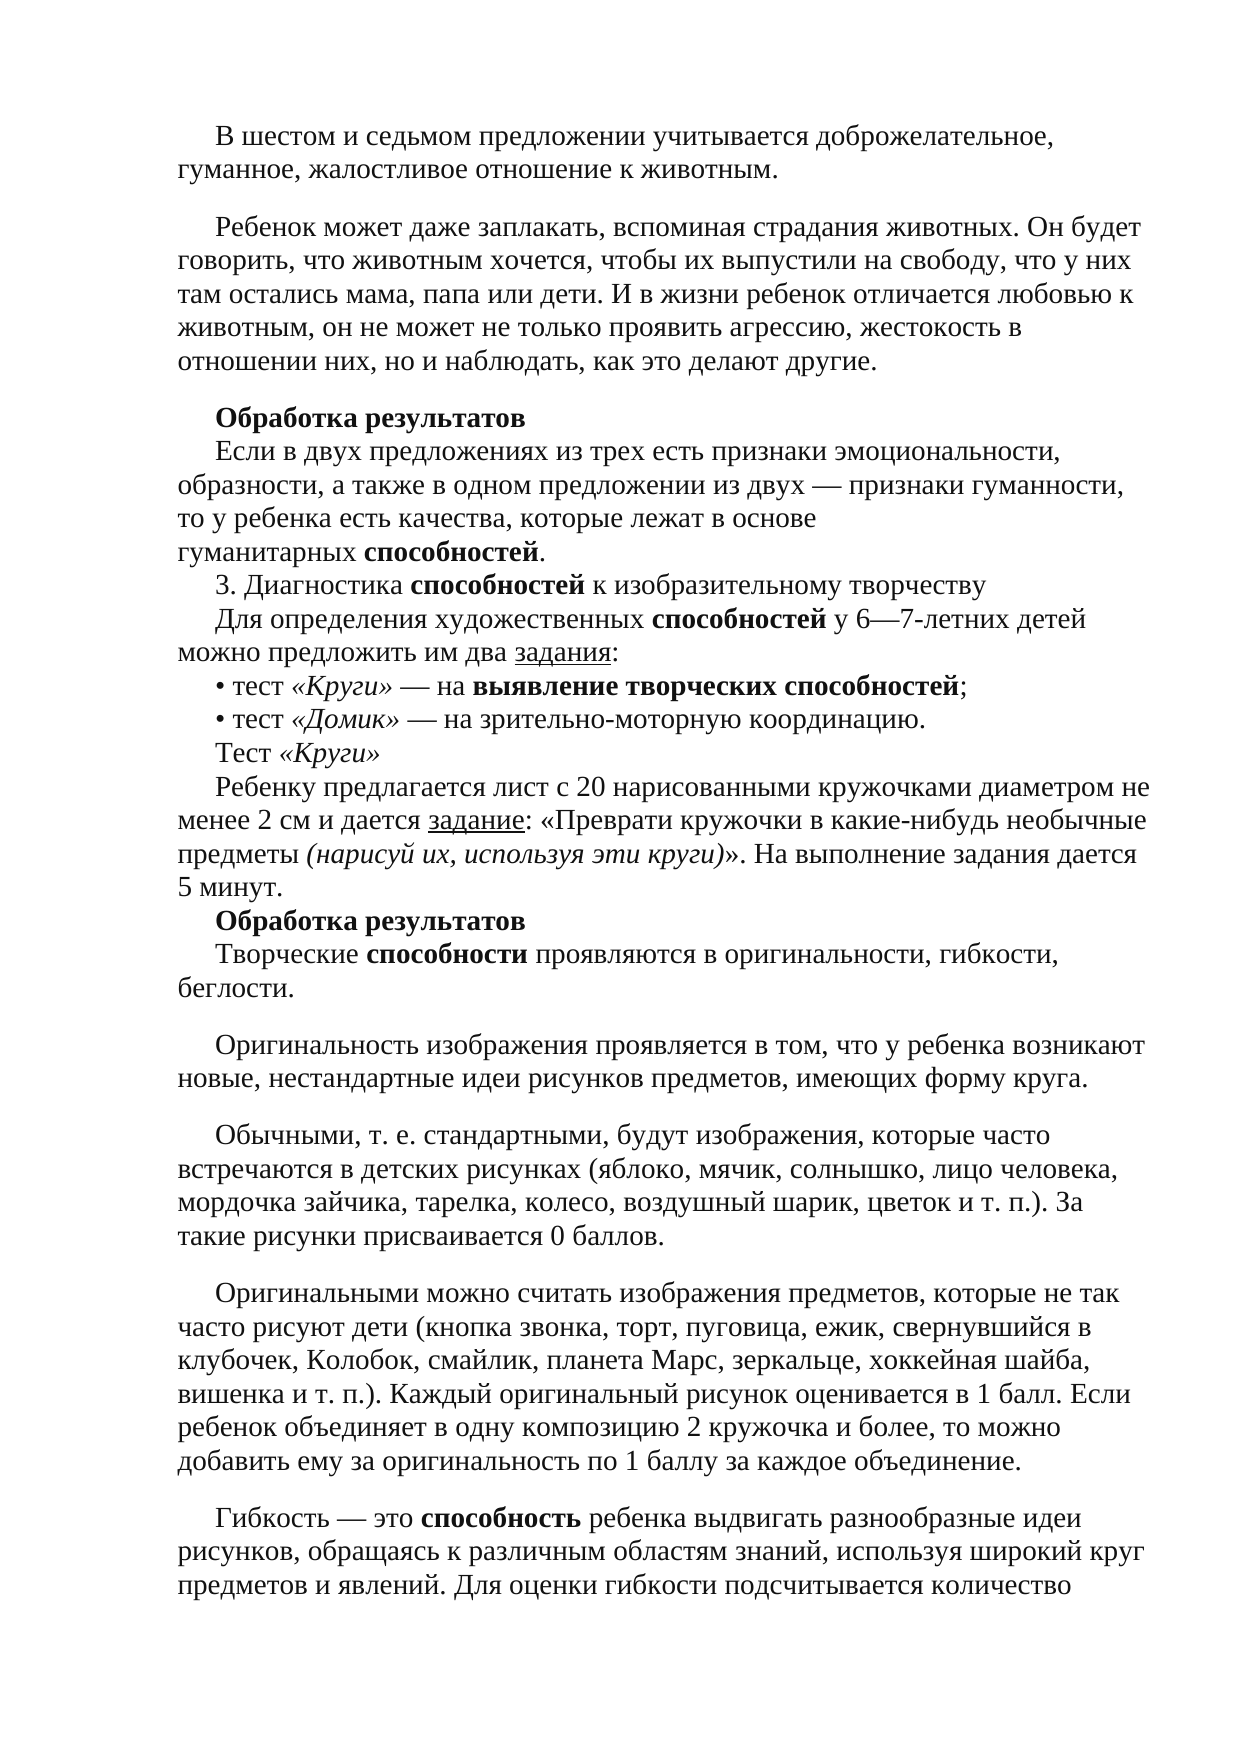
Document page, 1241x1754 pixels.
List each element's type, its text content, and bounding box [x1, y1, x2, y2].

text 3. Диагностика способностей к изобразительному творчеству [177, 567, 1152, 601]
text Тест «Круги» [177, 735, 1152, 769]
text Ребенку предлагается лист с 20 нарисованными кружочками диаметром не менее 2 см и дается задание: «Преврати кружочки в какие-нибудь необычные предметы (нарисуй их, используя эти круги)». На выполнение задания дается 5 минут. [177, 769, 1152, 903]
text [177, 1500, 1152, 1600]
text • тест «Круги» — на выявление творческих способностей; [177, 668, 1152, 702]
text Обработка результатов [177, 903, 1152, 936]
text Оригинальность изображения проявляется в том, что у ребенка возникают новые, нестандартные идеи рисунков предметов, имеющих форму круга. [177, 1027, 1152, 1094]
text Обычными, т. е. стандартными, будут изображения, которые часто встречаются в детских рисунках (яблоко, мячик, солнышко, лицо человека, мордочка зайчика, тарелка, колесо, воздушный шарик, цветок и т. п.). За такие рисунки присваивается 0 баллов. [177, 1117, 1152, 1252]
text • тест «Домик» — на зрительно-моторную координацию. [177, 702, 1152, 735]
text Оригинальными можно считать изображения предметов, которые не так часто рисуют дети (кнопка звонка, торт, пуговица, ежик, свернувшийся в клубочек, Колобок, смайлик, планета Марс, зеркальце, хоккейная шайба, вишенка и т. п.). Каждый оригинальный рисунок оценивается в 1 балл. Если ребенок объединяет в одну композицию 2 кружочка и более, то можно добавить ему за оригинальность по 1 баллу за каждое объединение. [177, 1275, 1152, 1476]
text Если в двух предложениях из трех есть признаки эмоциональности, образности, а также в одном предложении из двух — признаки гуманности, то у ребенка есть качества, которые лежат в основе гуманитарных способностей. [177, 433, 1152, 567]
text Обработка результатов [177, 400, 1152, 433]
text Ребенок может даже заплакать, вспоминая страдания животных. Он будет говорить, что животным хочется, чтобы их выпустили на свободу, что у них там остались мама, папа или дети. И в жизни ребенок отличается любовью к животным, он не может не только проявить агрессию, жестокость в отношении них, но и наблюдать, как это делают другие. [177, 209, 1152, 376]
text Для определения художественных способностей у 6—7-летних детей можно предложить им два задания: [177, 601, 1152, 668]
text В шестом и седьмом предложении учитывается доброжелательное, гуманное, жалостливое отношение к животным. [177, 118, 1152, 185]
text Творческие способности проявляются в оригинальности, гибкости, беглости. [177, 936, 1152, 1003]
